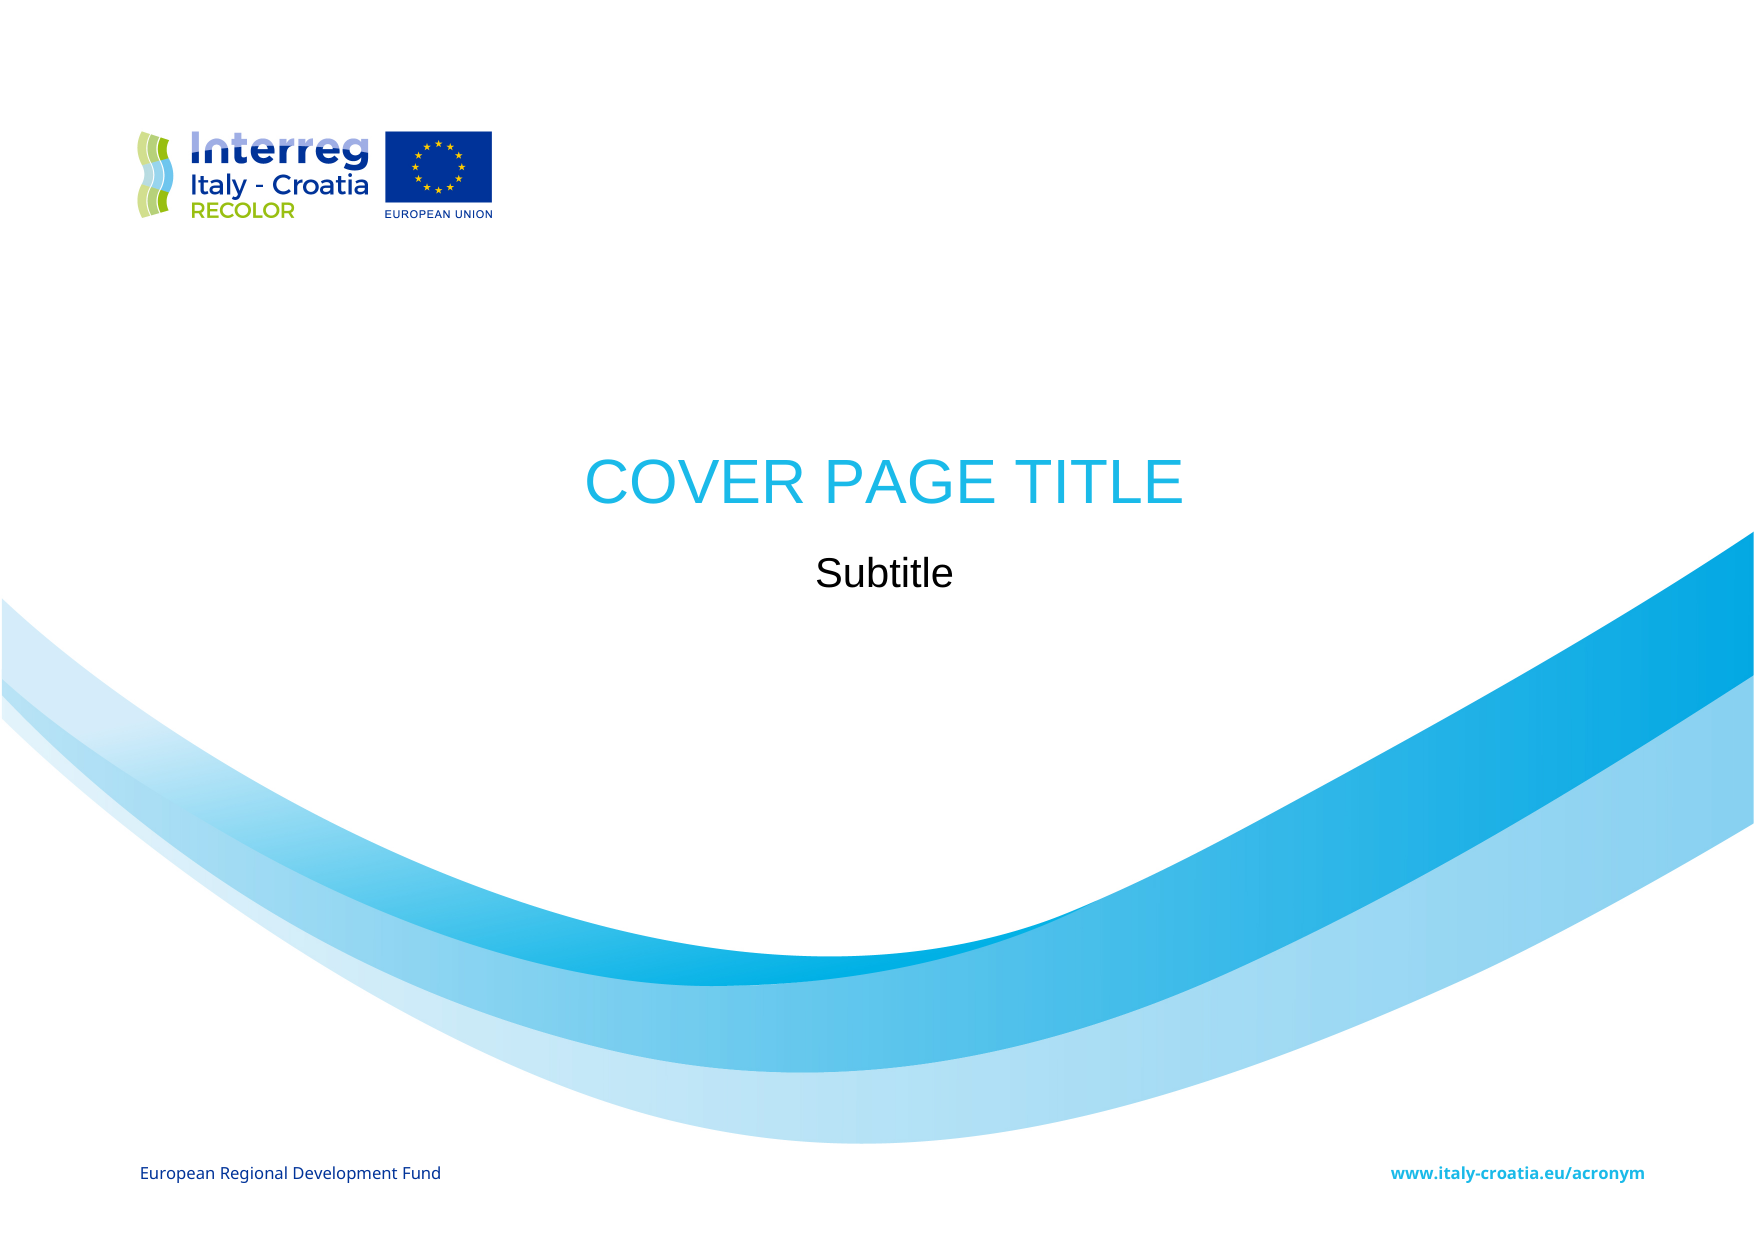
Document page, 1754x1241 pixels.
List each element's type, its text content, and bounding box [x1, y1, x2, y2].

text COVER PAGE TITLE [154, 280, 1614, 517]
text Subtitle [154, 549, 1614, 597]
picture [0, 0, 1754, 1240]
